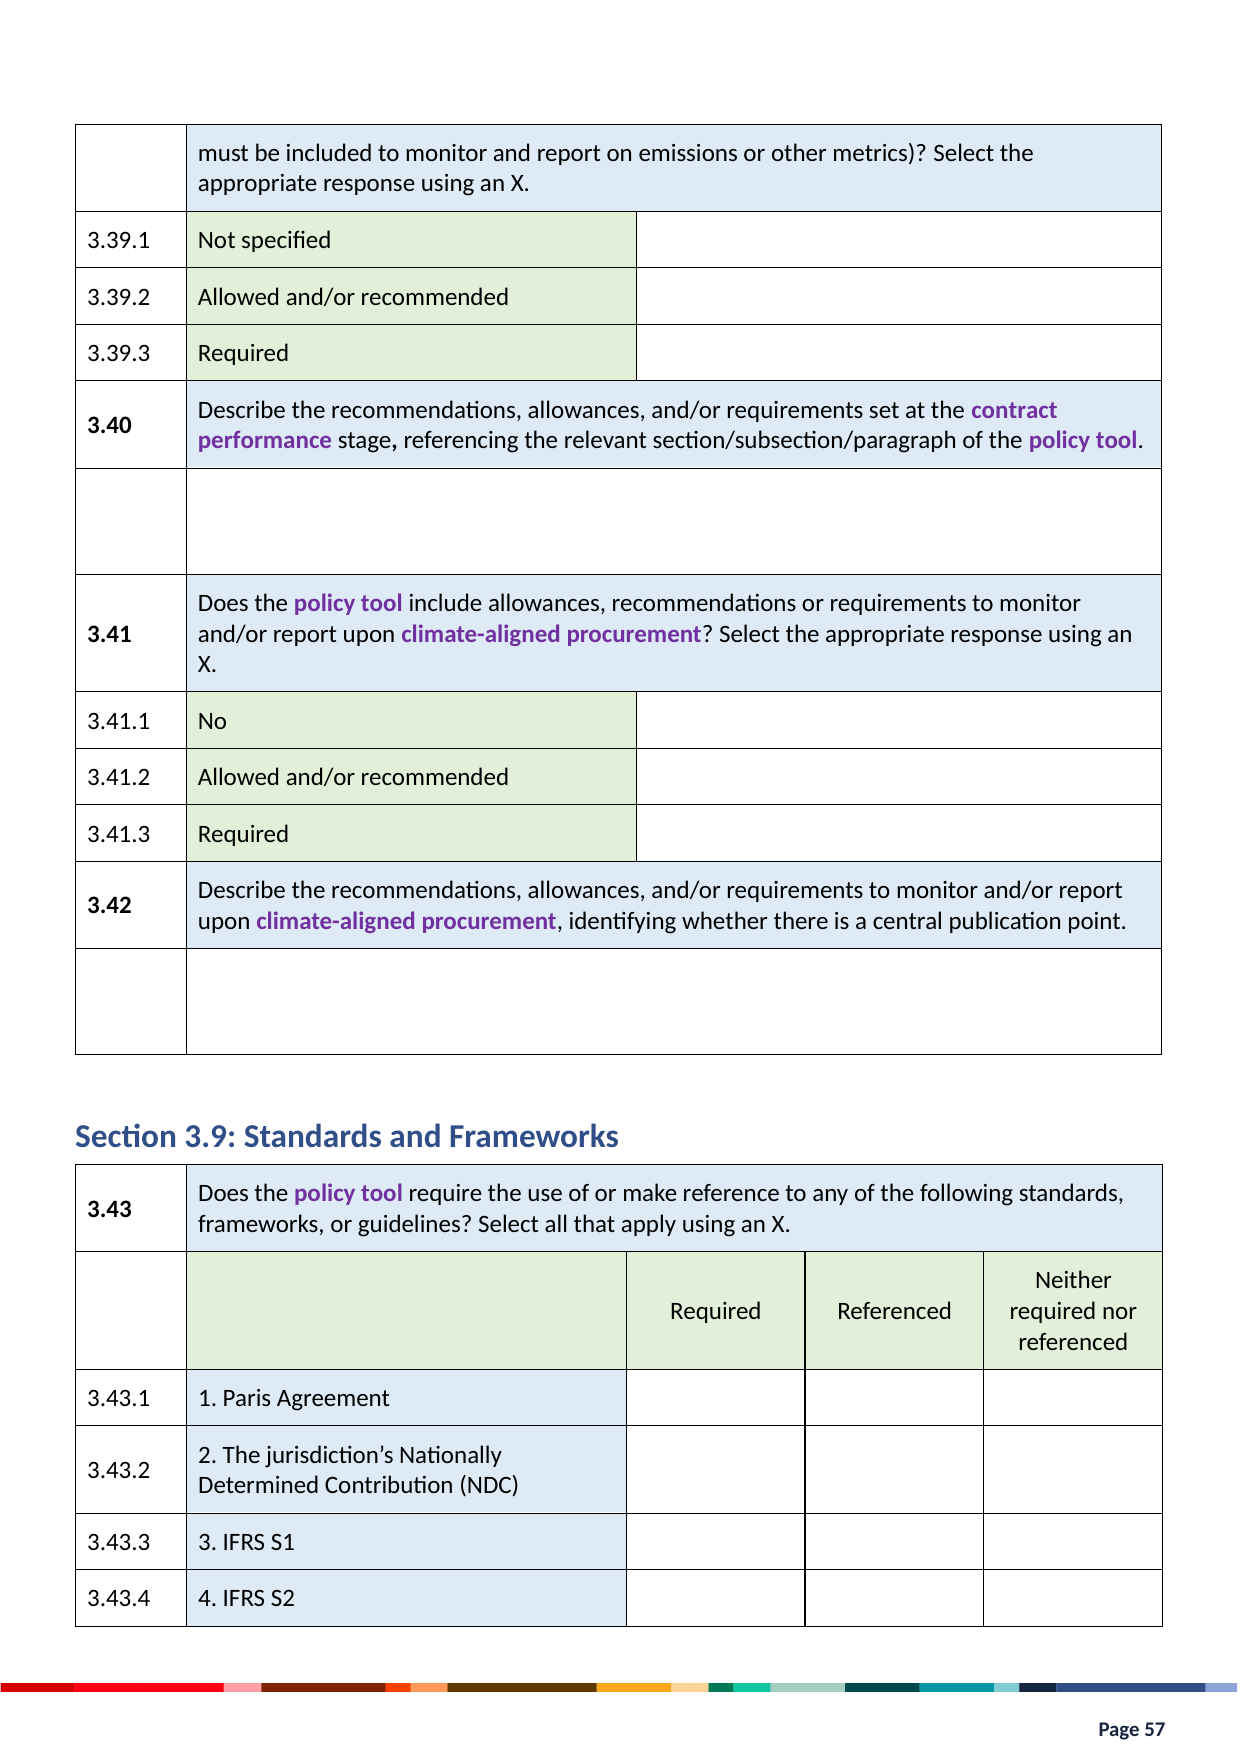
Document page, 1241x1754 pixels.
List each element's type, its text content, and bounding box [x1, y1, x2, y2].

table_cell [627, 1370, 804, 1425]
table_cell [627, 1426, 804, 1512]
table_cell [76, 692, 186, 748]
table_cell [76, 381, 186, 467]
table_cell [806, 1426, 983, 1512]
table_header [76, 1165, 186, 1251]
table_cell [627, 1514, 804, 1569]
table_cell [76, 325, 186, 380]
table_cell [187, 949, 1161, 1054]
picture [0, 1683, 1236, 1692]
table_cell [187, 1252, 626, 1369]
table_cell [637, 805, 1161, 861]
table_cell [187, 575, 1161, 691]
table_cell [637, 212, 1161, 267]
subtitle Section 3.9: Standards and Frameworks [75, 1115, 1165, 1156]
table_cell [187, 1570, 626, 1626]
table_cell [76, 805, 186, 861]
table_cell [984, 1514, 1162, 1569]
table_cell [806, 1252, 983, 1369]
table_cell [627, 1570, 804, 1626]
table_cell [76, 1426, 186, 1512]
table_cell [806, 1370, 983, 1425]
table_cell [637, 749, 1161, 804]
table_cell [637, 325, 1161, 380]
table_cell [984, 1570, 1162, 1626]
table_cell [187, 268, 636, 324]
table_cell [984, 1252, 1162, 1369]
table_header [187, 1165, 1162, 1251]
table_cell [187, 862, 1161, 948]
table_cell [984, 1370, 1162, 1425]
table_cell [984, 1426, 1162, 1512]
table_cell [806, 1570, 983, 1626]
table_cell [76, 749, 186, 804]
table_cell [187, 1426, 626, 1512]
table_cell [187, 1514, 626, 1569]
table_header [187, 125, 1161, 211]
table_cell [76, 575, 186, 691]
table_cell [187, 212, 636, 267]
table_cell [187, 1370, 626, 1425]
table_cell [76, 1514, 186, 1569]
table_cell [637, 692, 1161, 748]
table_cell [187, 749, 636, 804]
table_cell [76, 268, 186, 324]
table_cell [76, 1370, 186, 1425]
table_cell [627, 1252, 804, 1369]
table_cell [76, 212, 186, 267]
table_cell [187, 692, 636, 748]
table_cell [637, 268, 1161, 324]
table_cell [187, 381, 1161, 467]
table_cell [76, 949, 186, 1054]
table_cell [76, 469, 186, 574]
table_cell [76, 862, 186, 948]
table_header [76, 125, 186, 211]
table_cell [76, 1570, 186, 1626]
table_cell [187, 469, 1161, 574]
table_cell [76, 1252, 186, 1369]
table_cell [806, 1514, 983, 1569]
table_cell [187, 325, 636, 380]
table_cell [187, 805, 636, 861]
